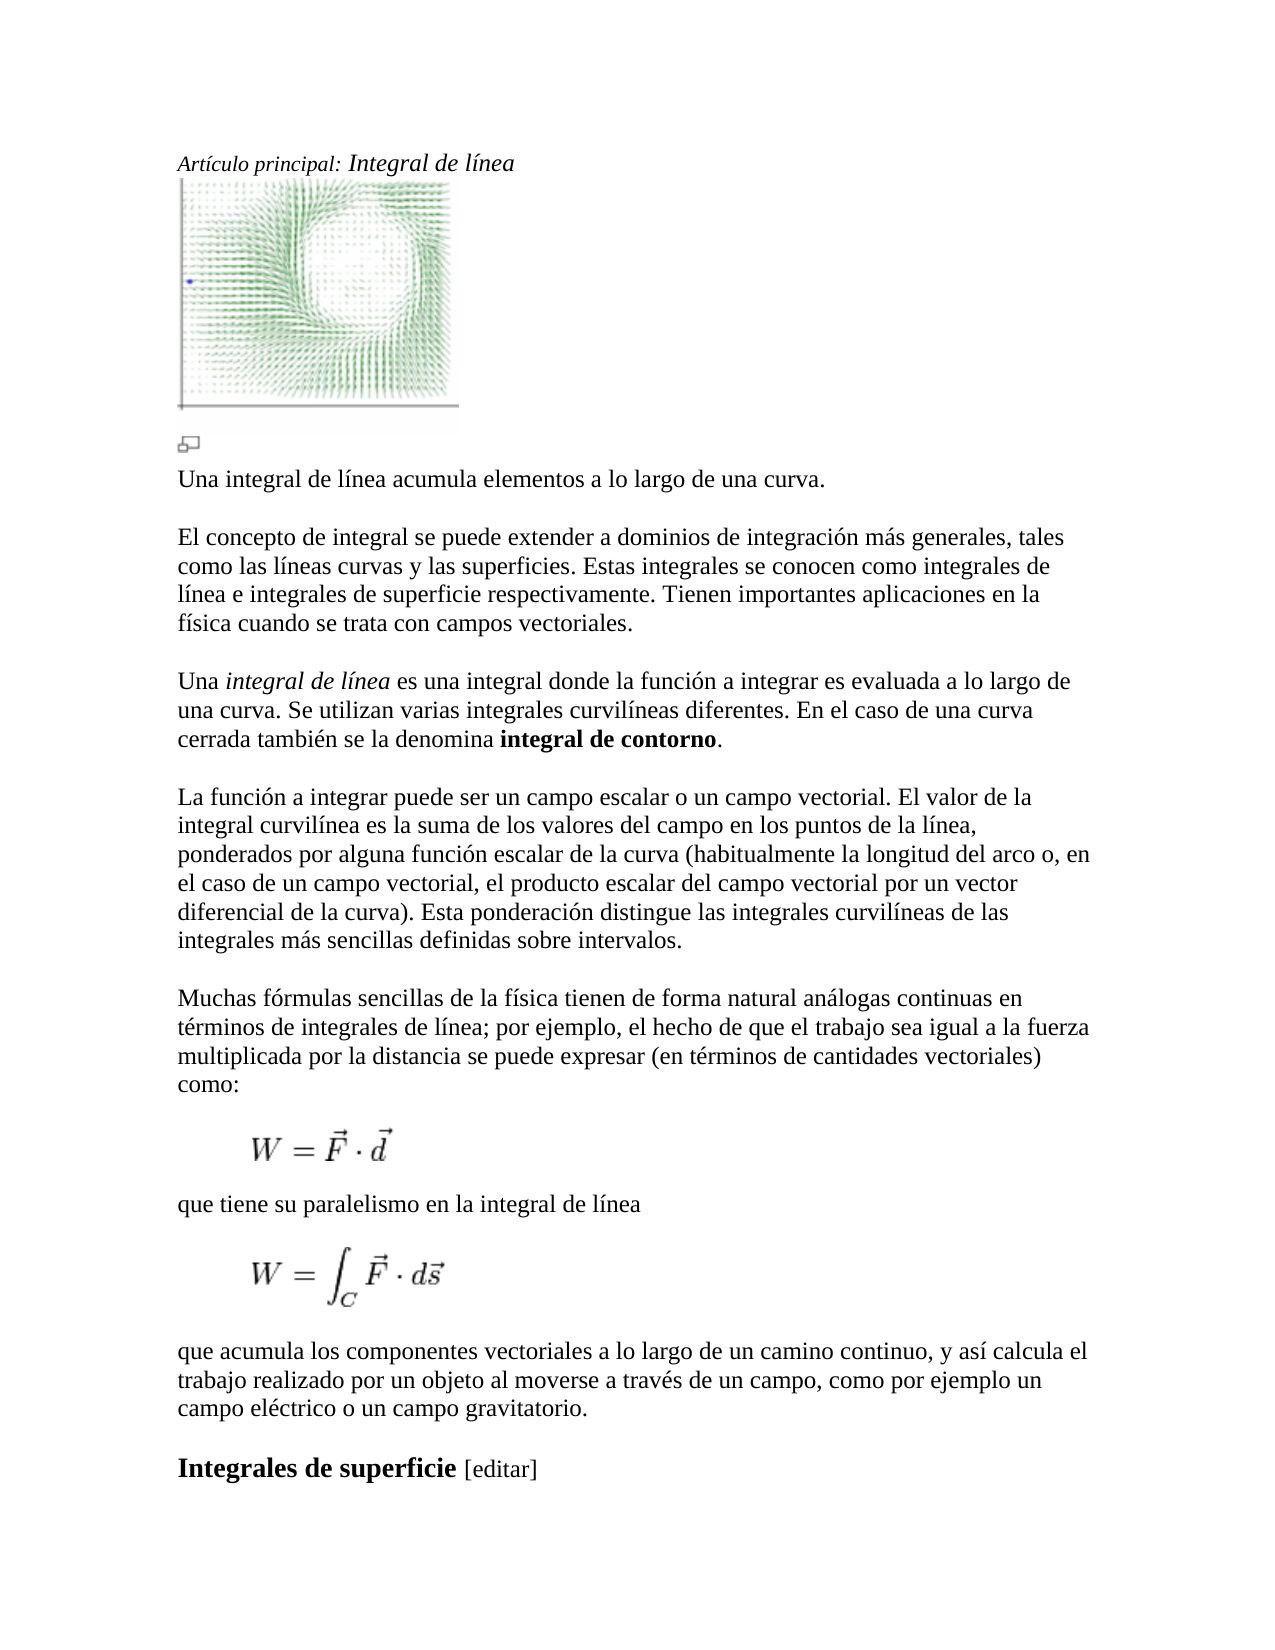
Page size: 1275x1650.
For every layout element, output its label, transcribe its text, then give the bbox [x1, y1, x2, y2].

text Integrales de superficie [editar] [177, 1451, 1098, 1484]
text Una integral de línea es una integral donde la función a integrar es evaluada a lo largo de una curva. Se utilizan varias integrales curvilíneas diferentes. En el caso de una curva cerrada también se la denomina integral de contorno. [177, 666, 1098, 752]
picture [177, 178, 459, 453]
text La función a integrar puede ser un campo escalar o un campo vectorial. El valor de la integral curvilínea es la suma de los valores del campo en los puntos de la línea, ponderados por alguna función escalar de la curva (habitualmente la longitud del arco o, en el caso de un campo vectorial, el producto escalar del campo vectorial por un vector diferencial de la curva). Esta ponderación distingue las integrales curvilíneas de las integrales más sencillas definidas sobre intervalos. [177, 782, 1098, 954]
text El concepto de integral se puede extender a dominios de integración más generales, tales como las líneas curvas y las superficies. Estas integrales se conocen como integrales de línea e integrales de superficie respectivamente. Tienen importantes aplicaciones en la física cuando se trata con campos vectoriales. [177, 522, 1098, 637]
picture [252, 1127, 394, 1161]
picture [252, 1247, 445, 1307]
text Muchas fórmulas sencillas de la física tienen de forma natural análogas continuas en términos de integrales de línea; por ejemplo, el hecho de que el trabajo sea igual a la fuerza multiplicada por la distancia se puede expresar (en términos de cantidades vectoriales) como: [177, 983, 1098, 1098]
text que tiene su paralelismo en la integral de línea [177, 1189, 1098, 1218]
text Una integral de línea acumula elementos a lo largo de una curva. [177, 464, 1098, 493]
text que acumula los componentes vectoriales a lo largo de un camino continuo, y así calcula el trabajo realizado por un objeto al moverse a través de un campo, como por ejemplo un campo eléctrico o un campo gravitatorio. [177, 1336, 1098, 1422]
text Artículo principal: Integral de línea [177, 148, 1098, 176]
